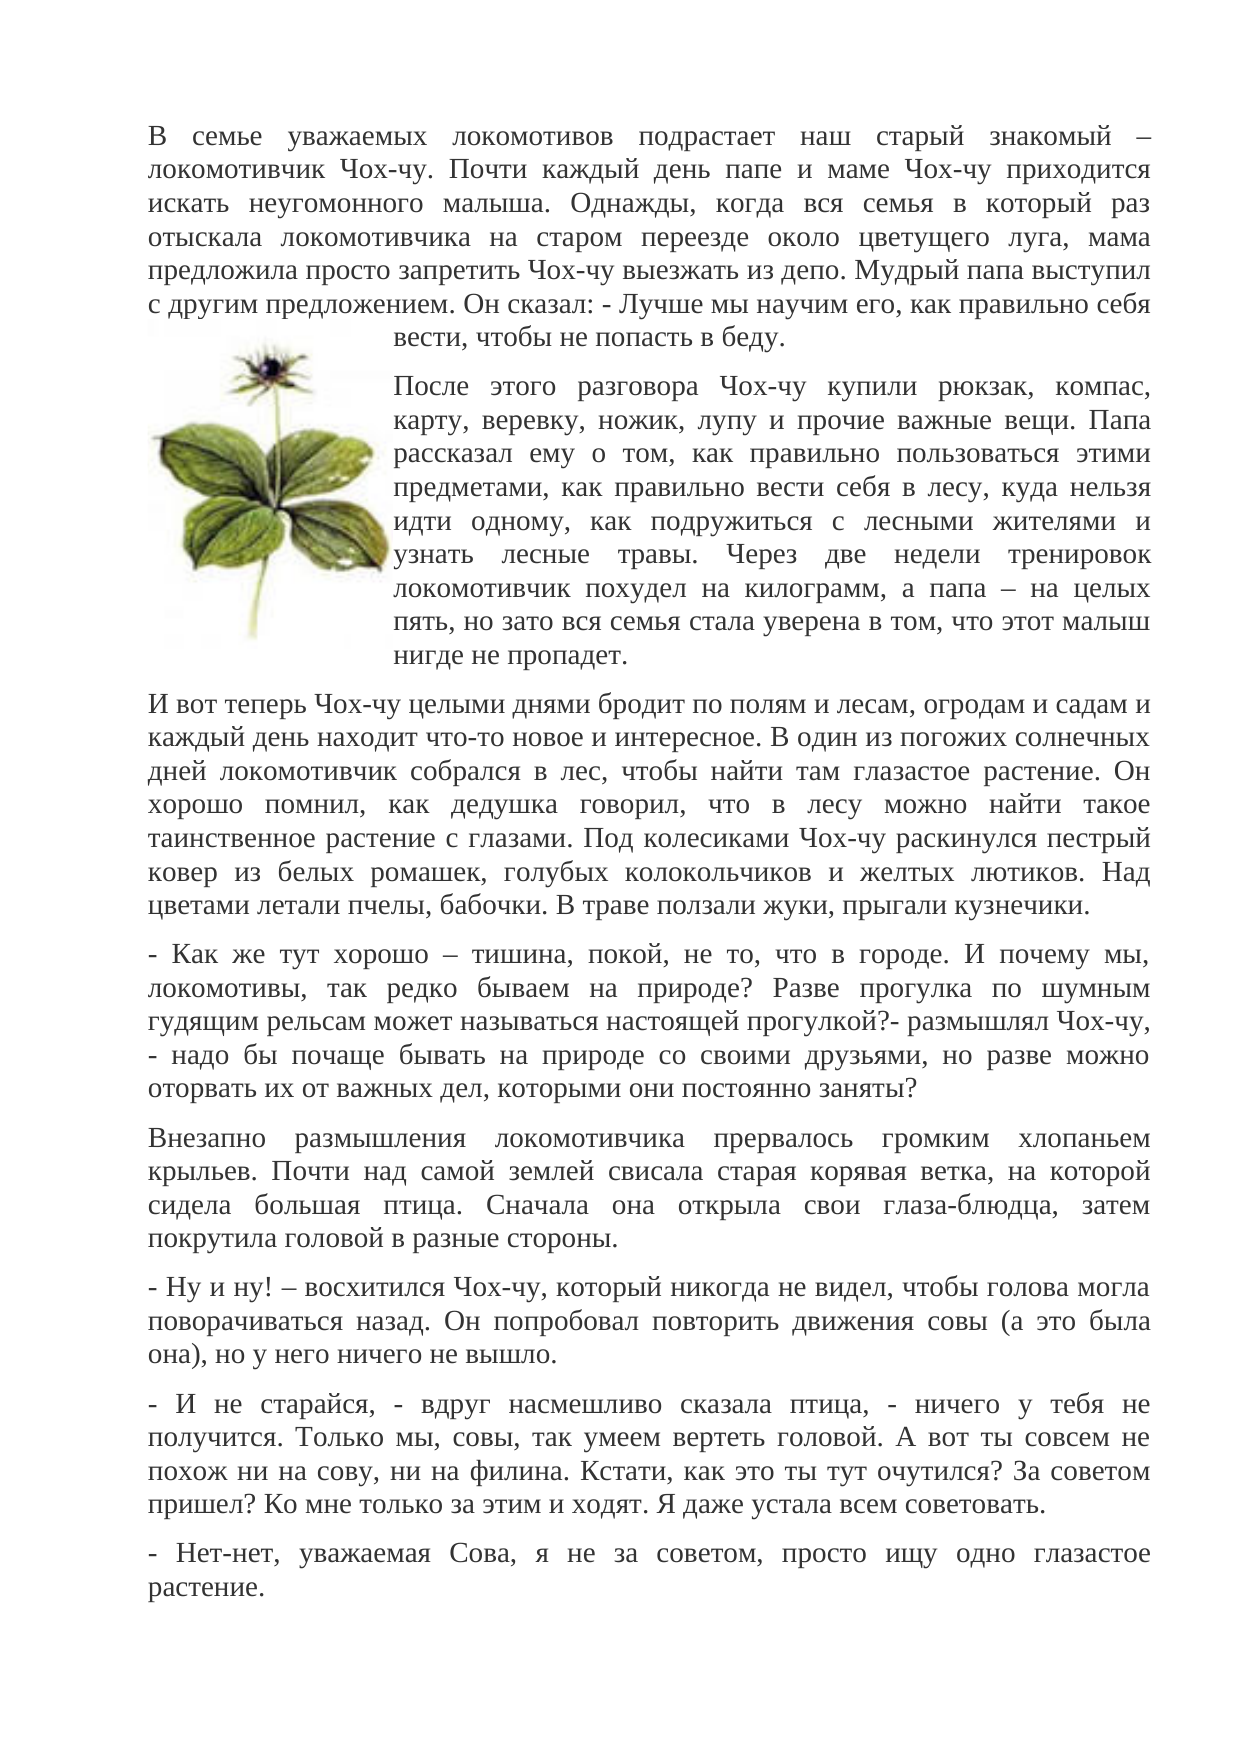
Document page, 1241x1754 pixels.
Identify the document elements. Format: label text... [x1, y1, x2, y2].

text - Нет-нет, уважаемая Сова, я не за советом, просто ищу одно глазастое растение. [148, 1536, 1152, 1603]
text - И не старайся, - вдруг насмешливо сказала птица, - ничего у тебя не получится. Только мы, совы, так умеем вертеть головой. А вот ты совсем не похож ни на сову, ни на филина. Кстати, как это ты тут очутился? За советом пришел? Ко мне только за этим и ходят. Я даже устала всем советовать. [148, 1386, 1152, 1520]
text - Как же тут хорошо – тишина, покой, не то, что в городе. И почему мы, локомотивы, так редко бываем на природе? Разве прогулка по шумным гудящим рельсам может называться настоящей прогулкой?- размышлял Чох-чу, - надо бы почаще бывать на природе со своими друзьями, но разве можно оторвать их от важных дел, которыми они постоянно заняты? [148, 936, 1152, 1104]
text - Ну и ну! – восхитился Чох-чу, который никогда не видел, чтобы голова могла поворачиваться назад. Он попробовал повторить движения совы (а это была она), но у него ничего не вышло. [148, 1269, 1152, 1370]
text И вот теперь Чох-чу целыми днями бродит по полям и лесам, огродам и садам и каждый день находит что-то новое и интересное. В один из погожих солнечных дней локомотивчик собрался в лес, чтобы найти там глазастое растение. Он хорошо помнил, как дедушка говорил, что в лесу можно найти такое таинственное растение с глазами. Под колесиками Чох-чу раскинулся пестрый ковер из белых ромашек, голубых колокольчиков и желтых лютиков. Над цветами летали пчелы, бабочки. В траве ползали жуки, прыгали кузнечики. [148, 686, 1152, 921]
text В семье уважаемых локомотивов подрастает наш старый знакомый – локомотивчик Чох-чу. Почти каждый день папе и маме Чох-чу приходится искать неугомонного малыша. Однажды, когда вся семья в который раз отыскала локомотивчика на старом переезде около цветущего луга, мама предложила просто запретить Чох-чу выезжать из депо. Мудрый папа выступил с другим предложением. Он сказал: - Лучше мы научим его, как правильно себя вести, чтобы не попасть в беду. [148, 118, 1152, 353]
text Внезапно размышления локомотивчика прервалось громким хлопаньем крыльев. Почти над самой землей свисала старая корявая ветка, на которой сидела большая птица. Сначала она открыла свои глаза-блюдца, затем покрутила головой в разные стороны. [148, 1120, 1152, 1254]
text После этого разговора Чох-чу купили рюкзак, компас, карту, веревку, ножик, лупу и прочие важные вещи. Папа рассказал ему о том, как правильно пользоваться этими предметами, как правильно вести себя в лесу, куда нельзя идти одному, как подружиться с лесными жителями и узнать лесные травы. Через две недели тренировок локомотивчик похудел на килограмм, а папа – на целых пять, но зато вся семья стала уверена в том, что этот малыш нигде не пропадет. [148, 368, 1152, 670]
picture [147, 319, 393, 649]
